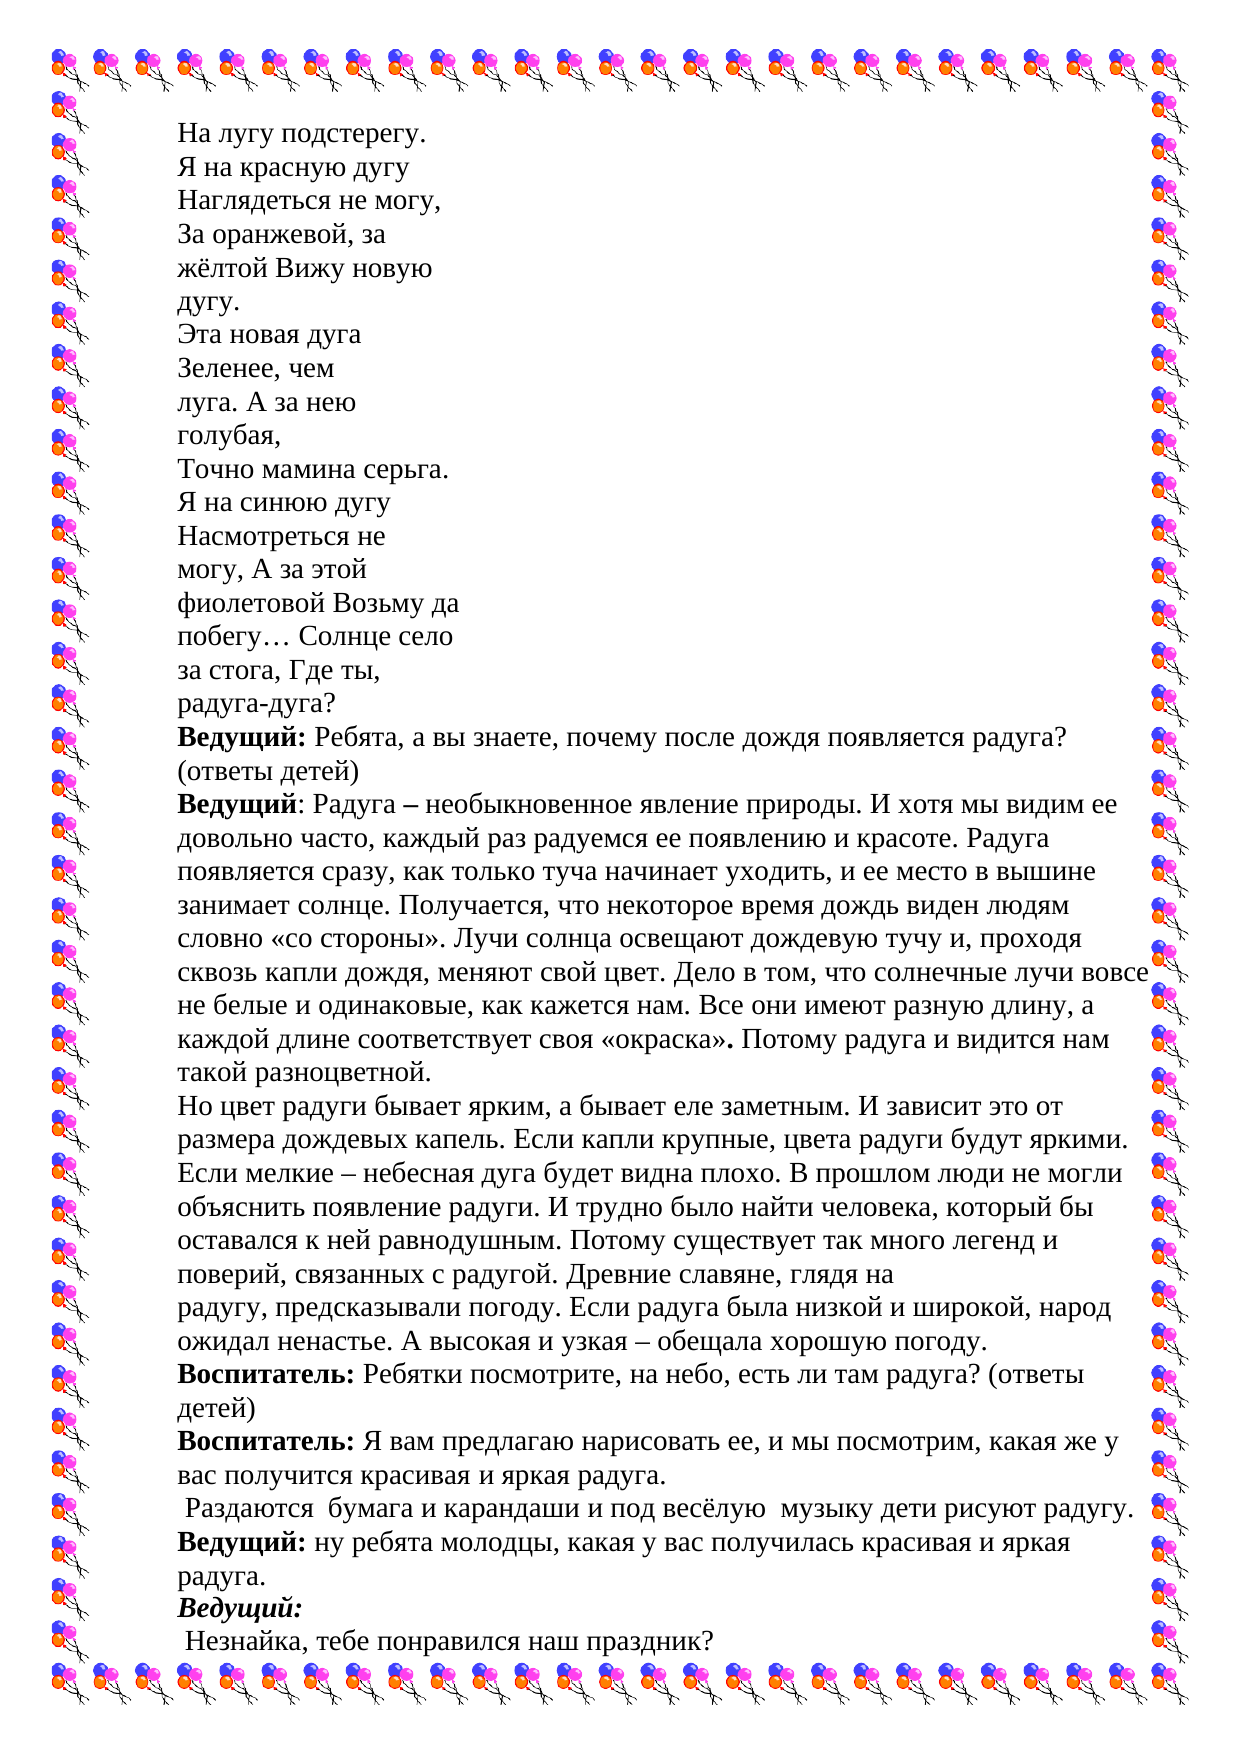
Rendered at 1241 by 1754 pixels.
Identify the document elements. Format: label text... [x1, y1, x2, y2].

text Воспитатель: Я вам предлагаю нарисовать ее, и мы посмотрим, какая же у вас получится красивая и яркая радуга. [177, 1423, 1142, 1491]
text Ведущий: Ребята, а вы знаете, почему после дождя появляется радуга? (ответы детей) [177, 719, 1118, 786]
text Незнайка, тебе понравился наш праздник? [184, 1624, 1161, 1657]
text Раздаются бумага и карандаши и под весёлую музыку дети рисуют радугу. Ведущий: ну ребята молодцы, какая у вас получилась красивая и яркая радуга. [177, 1491, 1142, 1591]
text На лугу подстерегу. Я на красную дугу Наглядеться не могу, [177, 115, 441, 216]
text словно «со стороны». Лучи солнца освещают дождевую тучу и, проходя [177, 920, 1161, 954]
text Ведущий: Радуга – необыкновенное явление природы. И хотя мы видим ее довольно часто, каждый раз радуемся ее появлению и красоте. Радуга появляется сразу, как только туча начинает уходить, и ее место в вышине занимает солнце. Получается, что некоторое время дождь виден людям [177, 786, 1119, 920]
picture [51, 49, 1189, 1705]
text Но цвет радуги бывает ярким, а бывает еле заметным. И зависит это от размера дождевых капель. Если капли крупные, цвета радуги будут яркими. Если мелкие – небесная дуга будет видна плохо. В прошлом люди не могли объяснить появление радуги. И трудно было найти человека, который бы оставался к ней равнодушным. Потому существует так много легенд и поверий, связанных с радугой. Древние славяне, глядя на [177, 1088, 1142, 1289]
text Ведущий: [177, 1591, 1161, 1624]
text Точно мамина серьга. Я на синюю дугу [177, 451, 449, 518]
text каждой длине соответствует своя «окраска». Потому радуга и видится нам такой разноцветной. [177, 1021, 1111, 1088]
text Эта новая дуга [177, 317, 1161, 350]
text Воспитатель: Ребятки посмотрите, на небо, есть ли там радуга? (ответы детей) [177, 1356, 1118, 1423]
text Насмотреться не могу, А за этой фиолетовой Возьму да побегу… Солнце село за стога, Где ты, радуга-дуга? [177, 518, 460, 719]
text сквозь капли дождя, меняют свой цвет. Дело в том, что солнечные лучи вовсе не белые и одинаковые, как кажется нам. Все они имеют разную длину, а [177, 954, 1161, 1021]
text радугу, предсказывали погоду. Если радуга была низкой и широкой, народ ожидал ненастье. А высокая и узкая – обещала хорошую погоду. [177, 1289, 1113, 1356]
text Зеленее, чем луга. А за нею голубая, [177, 350, 403, 451]
text За оранжевой, за жёлтой Вижу новую дугу. [177, 216, 483, 317]
